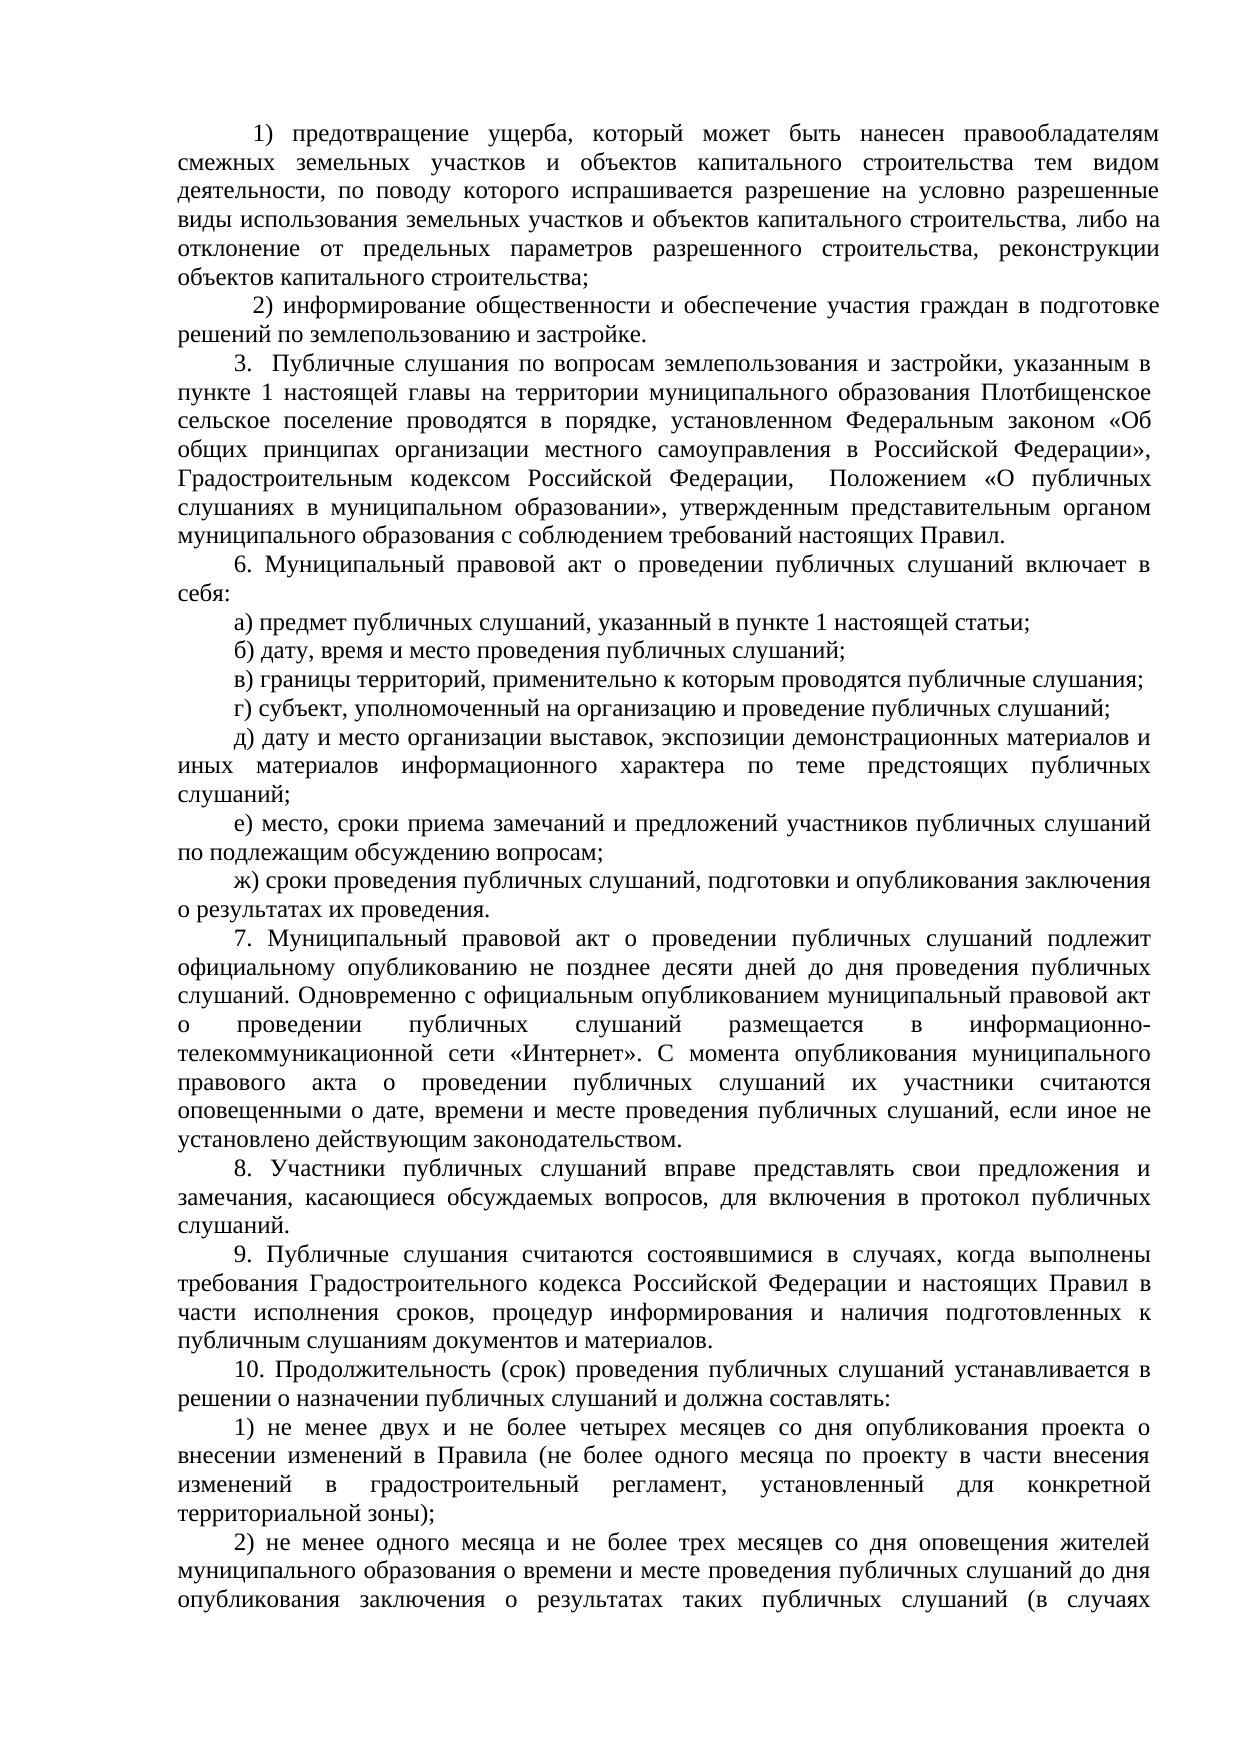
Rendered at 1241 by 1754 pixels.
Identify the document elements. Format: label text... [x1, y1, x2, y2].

text д) дату и место организации выставок, экспозиции демонстрационных материалов и иных материалов информационного характера по теме предстоящих публичных слушаний; [177, 722, 1152, 808]
text 2) информирование общественности и обеспечение участия граждан в подготовке решений по землепользованию и застройке. [177, 291, 1160, 348]
text 8. Участники публичных слушаний вправе представлять свои предложения и замечания, касающиеся обсуждаемых вопросов, для включения в протокол публичных слушаний. [177, 1153, 1152, 1239]
text 1) не менее двух и не более четырех месяцев со дня опубликования проекта о внесении изменений в Правила (не более одного месяца по проекту в части внесения изменений в градостроительный регламент, установленный для конкретной территориальной зоны); [177, 1412, 1152, 1527]
text 1) предотвращение ущерба, который может быть нанесен правообладателям смежных земельных участков и объектов капитального строительства тем видом деятельности, по поводу которого испрашивается разрешение на условно разрешенные виды использования земельных участков и объектов капитального строительства, либо на отклонение от предельных параметров разрешенного строительства, реконструкции объектов капитального строительства; [177, 118, 1160, 291]
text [177, 1527, 1152, 1613]
text 7. Муниципальный правовой акт о проведении публичных слушаний подлежит официальному опубликованию не позднее десяти дней до дня проведения публичных слушаний. Одновременно с официальным опубликованием муниципальный правовой акт о проведении публичных слушаний размещается в информационно-телекоммуникационной сети «Интернет». С момента опубликования муниципального правового акта о проведении публичных слушаний их участники считаются оповещенными о дате, времени и месте проведения публичных слушаний, если иное не установлено действующим законодательством. [177, 923, 1152, 1153]
text а) предмет публичных слушаний, указанный в пункте 1 настоящей статьи; [177, 607, 1152, 636]
text г) субъект, уполномоченный на организацию и проведение публичных слушаний; [177, 693, 1152, 722]
text 3. Публичные слушания по вопросам землепользования и застройки, указанным в пункте 1 настоящей главы на территории муниципального образования Плотбищенское сельское поселение проводятся в порядке, установленном Федеральным законом «Об общих принципах организации местного самоуправления в Российской Федерации», Градостроительным кодексом Российской Федерации, Положением «О публичных слушаниях в муниципальном образовании», утвержденным представительным органом муниципального образования с соблюдением требований настоящих Правил. [177, 348, 1152, 549]
text ж) сроки проведения публичных слушаний, подготовки и опубликования заключения о результатах их проведения. [177, 866, 1152, 923]
text 10. Продолжительность (срок) проведения публичных слушаний устанавливается в решении о назначении публичных слушаний и должна составлять: [177, 1354, 1152, 1412]
text е) место, сроки приема замечаний и предложений участников публичных слушаний по подлежащим обсуждению вопросам; [177, 808, 1152, 866]
text 9. Публичные слушания считаются состоявшимися в случаях, когда выполнены требования Градостроительного кодекса Российской Федерации и настоящих Правил в части исполнения сроков, процедур информирования и наличия подготовленных к публичным слушаниям документов и материалов. [177, 1239, 1152, 1354]
text б) дату, время и место проведения публичных слушаний; [177, 636, 1152, 664]
text в) границы территорий, применительно к которым проводятся публичные слушания; [177, 664, 1152, 693]
text 6. Муниципальный правовой акт о проведении публичных слушаний включает в себя: [177, 549, 1152, 607]
